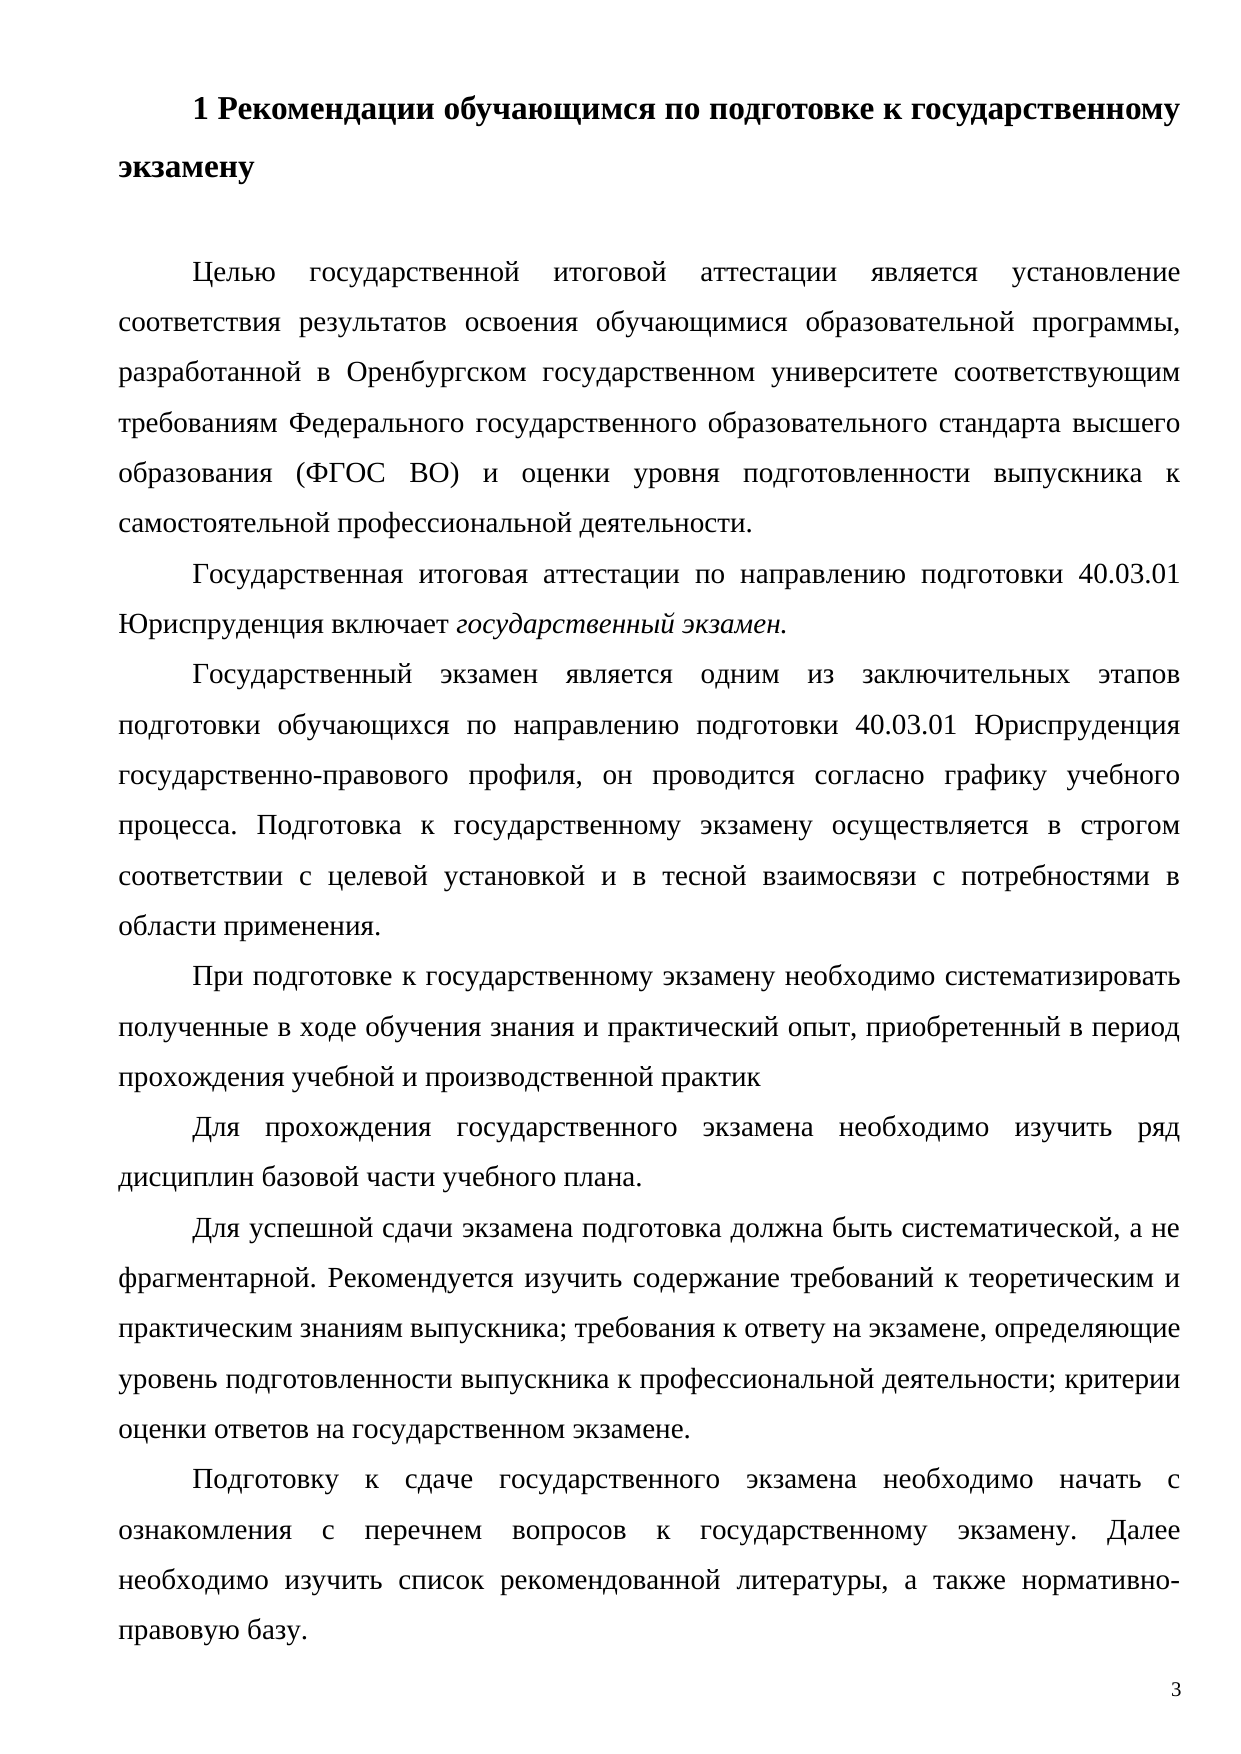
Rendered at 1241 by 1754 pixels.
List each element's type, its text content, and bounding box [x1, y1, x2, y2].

text 1 Рекомендации обучающимся по подготовке к государственному экзамену [118, 89, 1181, 184]
text Для успешной сдачи экзамена подготовка должна быть систематической, а не фрагментарной. Рекомендуется изучить содержание требований к теоретическим и практическим знаниям выпускника; требования к ответу на экзамене, определяющие уровень подготовленности выпускника к профессиональной деятельности; критерии оценки ответов на государственном экзамене. [118, 1210, 1181, 1445]
text Подготовку к сдаче государственного экзамена необходимо начать с ознакомления с перечнем вопросов к государственному экзамену. Далее необходимо изучить список рекомендованной литературы, а также нормативно-правовую базу. [118, 1461, 1181, 1646]
text Целью государственной итоговой аттестации является установление соответствия результатов освоения обучающимися образовательной программы, разработанной в Оренбургском государственном университете соответствующим требованиям Федерального государственного образовательного стандарта высшего образования (ФГОС ВО) и оценки уровня подготовленности выпускника к самостоятельной профессиональной деятельности. [118, 254, 1181, 539]
text Государственный экзамен является одним из заключительных этапов подготовки обучающихся по направлению подготовки 40.03.01 Юриспруденция государственно-правового профиля, он проводится согласно графику учебного процесса. Подготовка к государственному экзамену осуществляется в строгом соответствии с целевой установкой и в тесной взаимосвязи с потребностями в области применения. [118, 656, 1181, 942]
text При подготовке к государственному экзамену необходимо систематизировать полученные в ходе обучения знания и практический опыт, приобретенный в период прохождения учебной и производственной практик [118, 958, 1181, 1092]
text Для прохождения государственного экзамена необходимо изучить ряд дисциплин базовой части учебного плана. [118, 1109, 1181, 1193]
text Государственная итоговая аттестации по направлению подготовки 40.03.01 Юриспруденция включает государственный экзамен. [118, 556, 1181, 640]
